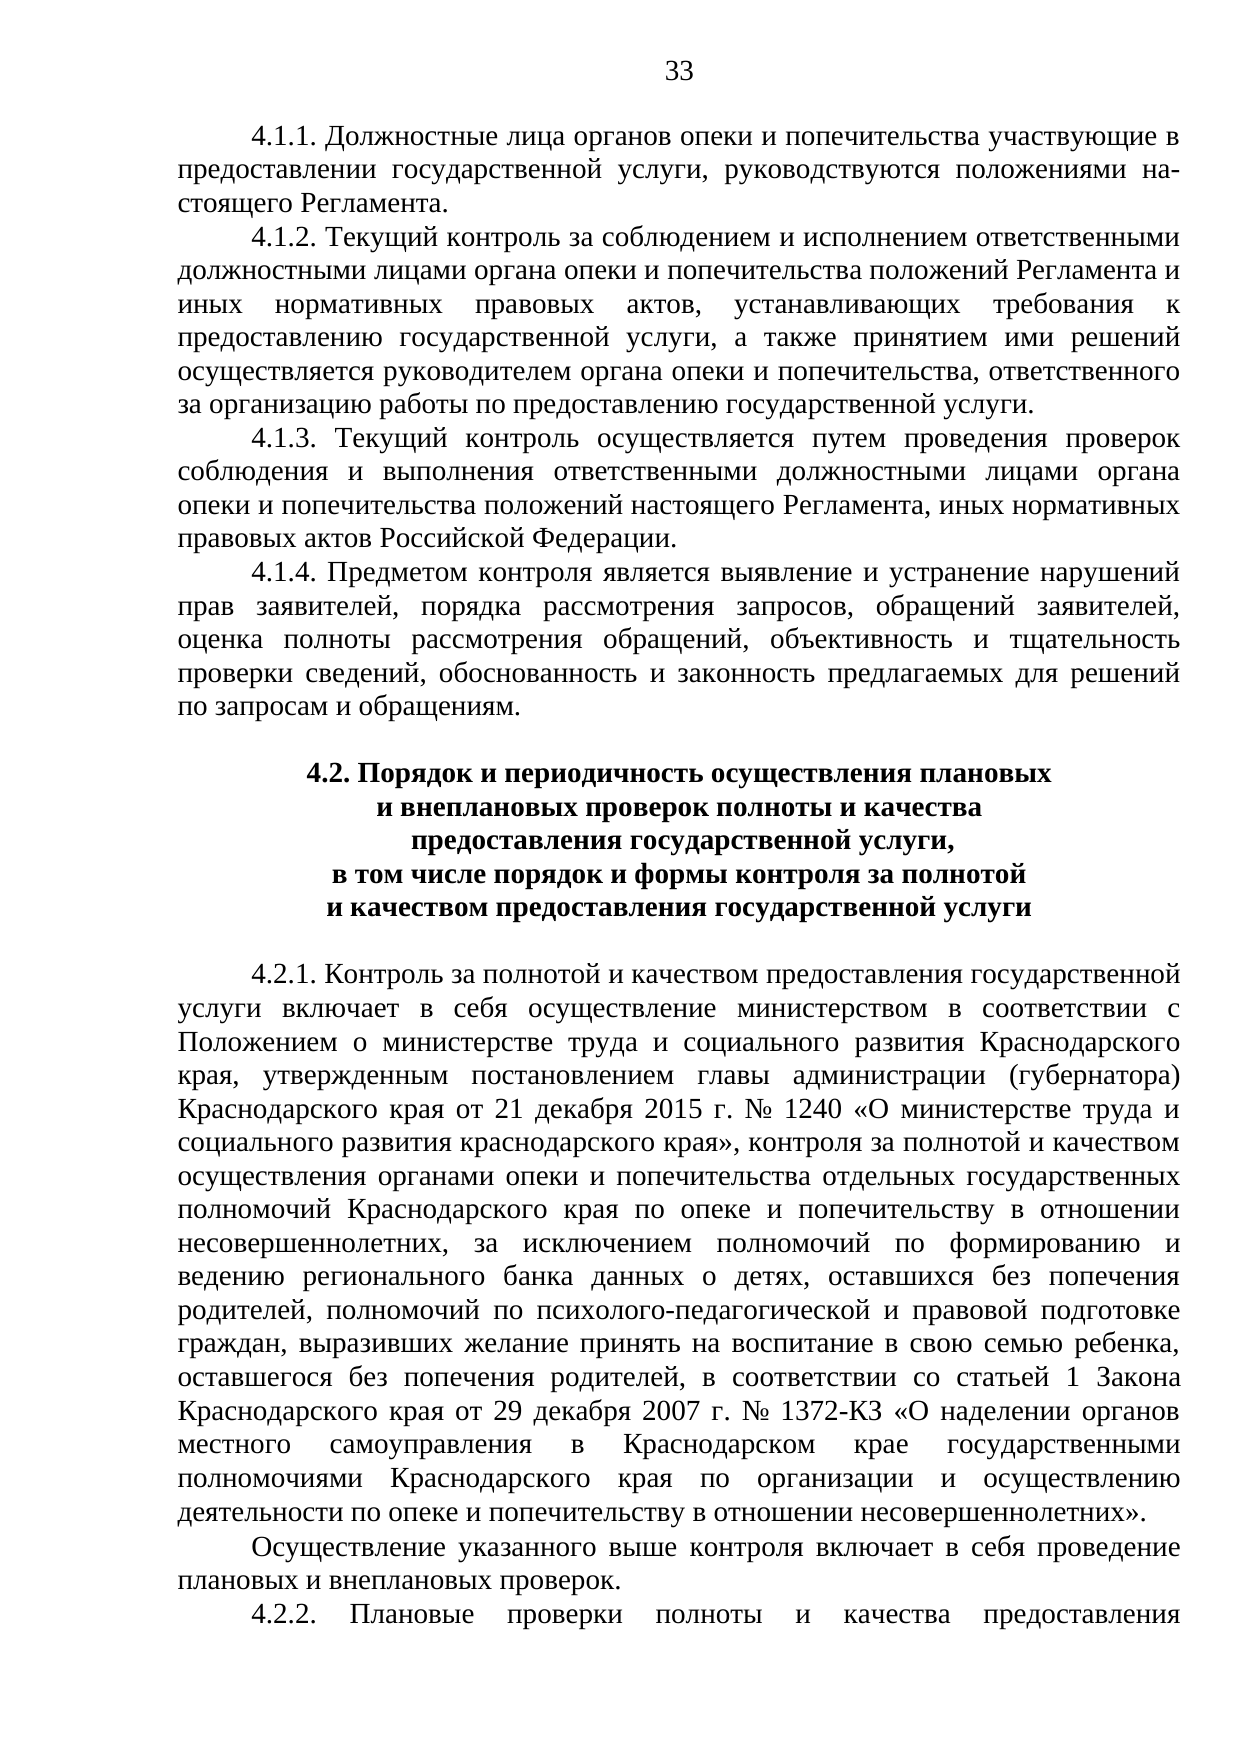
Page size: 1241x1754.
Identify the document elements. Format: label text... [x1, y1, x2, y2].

text 4.1.2. Текущий контроль за соблюдением и исполнением ответственными должностными лицами органа опеки и попечительства положений Регламента и иных нормативных правовых актов, устанавливающих требования к предоставлению государственной услуги, а также принятием ими решений осуществляется руководителем органа опеки и попечительства, ответственного за организацию работы по предоставлению государственной услуги. [177, 219, 1181, 420]
text 4.2. Порядок и периодичность осуществления плановых [177, 755, 1181, 789]
text 4.1.3. Текущий контроль осуществляется путем проведения проверок соблюдения и выполнения ответственными должностными лицами органа опеки и попечительства положений настоящего Регламента, иных нормативных правовых актов Российской Федерации. [177, 420, 1181, 554]
text 4.1.4. Предметом контроля является выявление и устранение нарушений прав заявителей, порядка рассмотрения запросов, обращений заявителей, оценка полноты рассмотрения обращений, объективность и тщательность проверки сведений, обоснованность и законность предлагаемых для решений по запросам и обращениям. [177, 554, 1181, 722]
text 4.1.1. Должностные лица органов опеки и попечительства участвующие в предоставлении государственной услуги, руководствуются положениями на-стоящего Регламента. [177, 118, 1181, 219]
text Осуществление указанного выше контроля включает в себя проведение плановых и внеплановых проверок. [177, 1529, 1181, 1596]
text предоставления государственной услуги, [177, 822, 1181, 856]
text и внеплановых проверок полноты и качества [177, 789, 1181, 822]
text 4.2.1. Контроль за полнотой и качеством предоставления государственной услуги включает в себя осуществление министерством в соответствии с Положением о министерстве труда и социального развития Краснодарского края, утвержденным постановлением главы администрации (губернатора) Краснодарского края от 21 декабря 2015 г. № 1240 «О министерстве труда и социального развития краснодарского края», контроля за полнотой и качеством осуществления органами опеки и попечительства отдельных государственных полномочий Краснодарского края по опеке и попечительству в отношении несовершеннолетних, за исключением полномочий по формированию и ведению регионального банка данных о детях, оставшихся без попечения родителей, полномочий по психолого-педагогической и правовой подготовке граждан, выразивших желание принять на воспитание в свою семью ребенка, оставшегося без попечения родителей, в соответствии со статьей 1 Закона Краснодарского края от 29 декабря 2007 г. № 1372-КЗ «О наделении органов местного самоуправления в Краснодарском крае государственными полномочиями Краснодарского края по организации и осуществлению деятельности по опеке и попечительству в отношении несовершеннолетних». [177, 957, 1181, 1529]
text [177, 1596, 1181, 1629]
text в том числе порядок и формы контроля за полнотой [177, 856, 1181, 889]
text и качеством предоставления государственной услуги [177, 889, 1181, 923]
